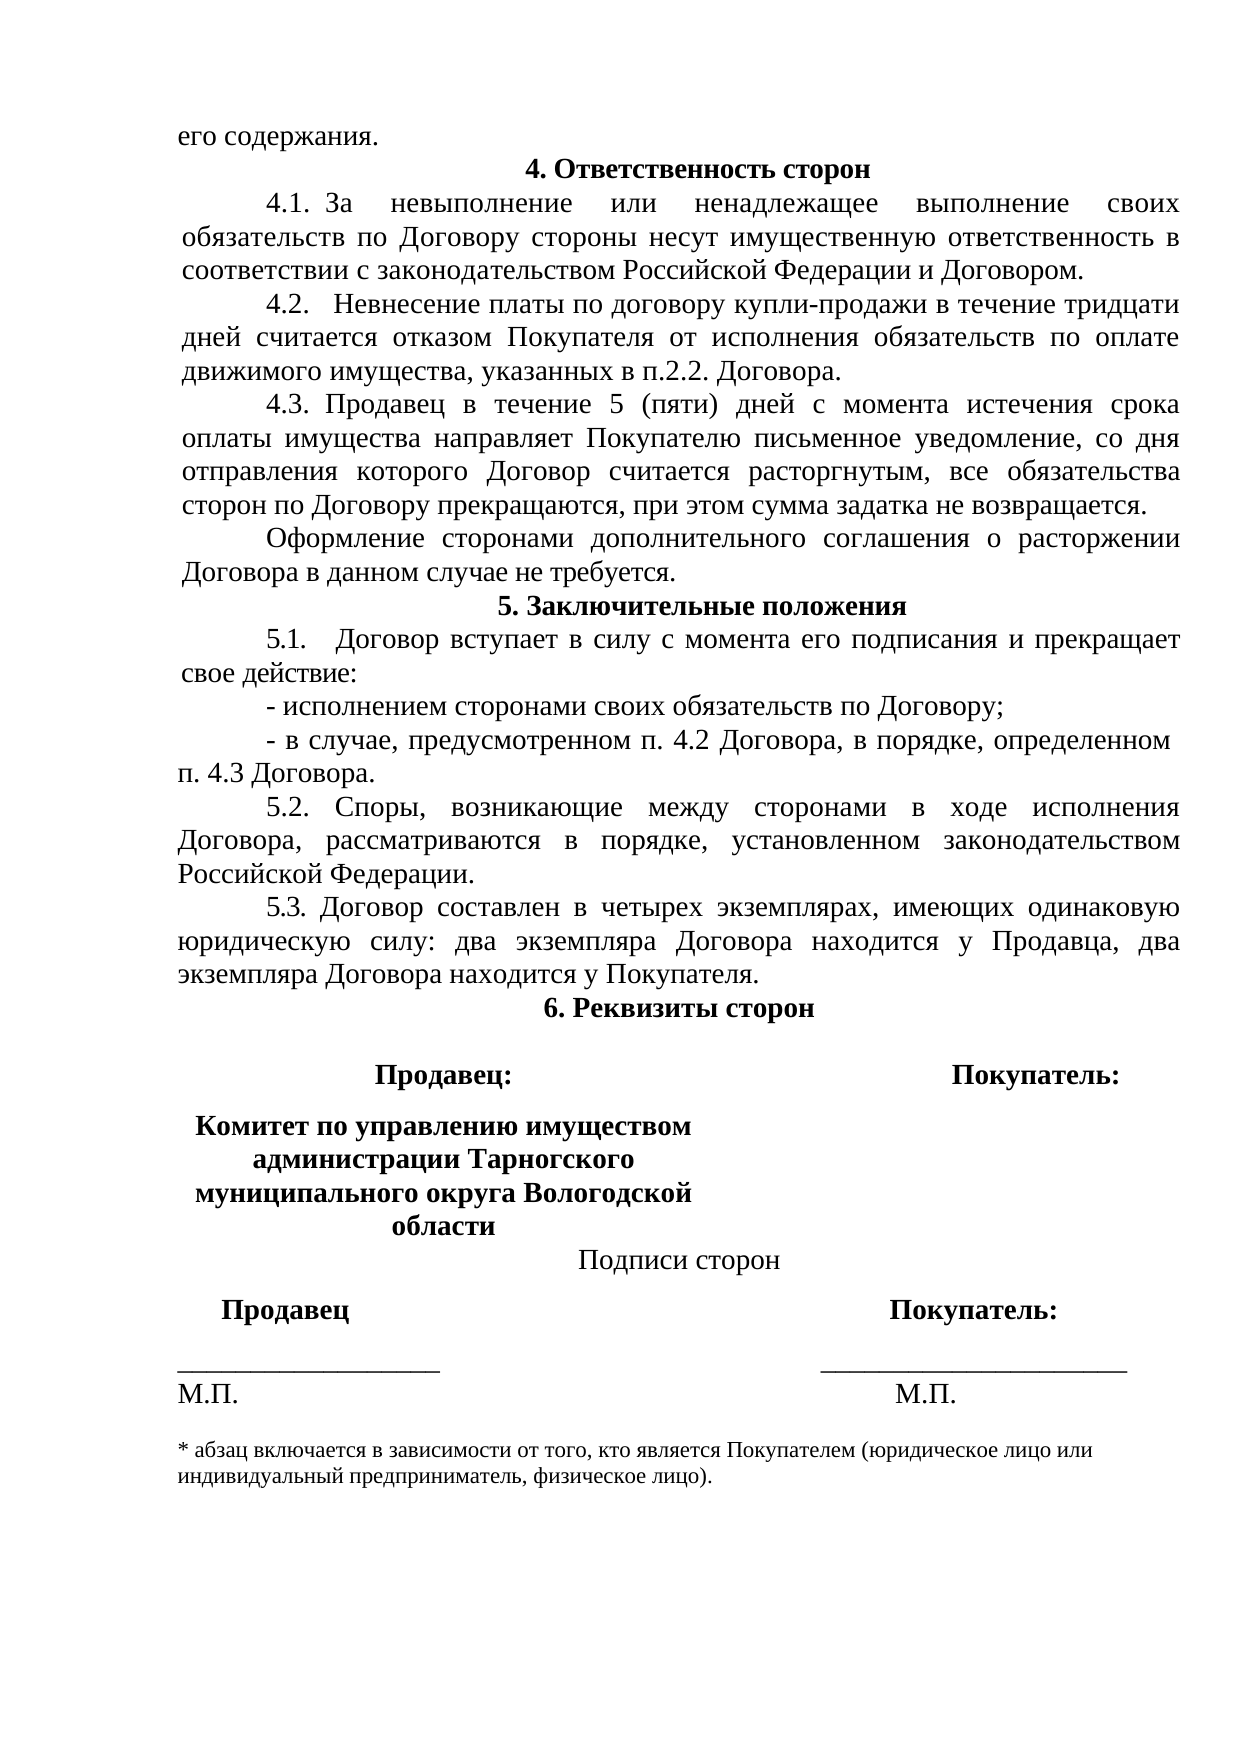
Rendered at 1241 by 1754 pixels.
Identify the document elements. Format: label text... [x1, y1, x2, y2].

text 6. Реквизиты сторон [177, 990, 1181, 1024]
table_cell _____________________ [721, 1342, 1227, 1376]
text - исполнением сторонами своих обязательств по Договору; [177, 688, 1181, 722]
text Подписи сторон [177, 1242, 1181, 1275]
list Невнесение платы по договору купли-продажи в течение тридцати дней считается отказом Покупателя от исполнения обязательств по оплате движимого имущества, указанных в п.2.2. Договора. [182, 286, 1181, 386]
table_cell __________________ [166, 1342, 721, 1376]
text 5.1. Договор вступает в силу с момента его подписания и прекращает свое действие: [181, 621, 1181, 688]
text 5. Заключительные положения [497, 588, 1181, 621]
table_header Покупатель: [721, 1057, 1240, 1242]
text 5.3. Договор составлен в четырех экземплярах, имеющих одинаковую юридическую силу: два экземпляра Договора находится у Продавца, два экземпляра Договора находится у Покупателя. [177, 889, 1181, 990]
list За невыполнение или ненадлежащее выполнение своих обязательств по Договору стороны несут имущественную ответственность в соответствии с законодательством Российской Федерации и Договором. [182, 185, 1181, 286]
table_header Покупатель: [721, 1292, 1227, 1342]
text М.П. М.П. [177, 1376, 1181, 1409]
list Продавец в течение 5 (пяти) дней с момента истечения срока оплаты имущества направляет Покупателю письменное уведомление, со дня отправления которого Договор считается расторгнутым, все обязательства сторон по Договору прекращаются, при этом сумма задатка не возвращается. [182, 386, 1181, 521]
text * абзац включается в зависимости от того, кто является Покупателем (юридическое лицо или индивидуальный предприниматель, физическое лицо). [177, 1436, 1181, 1488]
text 5.2. Споры, возникающие между сторонами в ходе исполнения Договора, рассматриваются в порядке, установленном законодательством Российской Федерации. [177, 789, 1181, 889]
text Оформление сторонами дополнительного соглашения о расторжении Договора в данном случае не требуется. [182, 521, 1181, 588]
table_header Продавец [166, 1292, 721, 1342]
text 4. Ответственность сторон [525, 152, 1181, 185]
table_header Продавец: Комитет по управлению имуществом администрации Тарногского муниципального округа Вологодской области [166, 1057, 721, 1242]
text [177, 118, 1181, 152]
text - в случае, предусмотренном п. 4.2 Договора, в порядке, определенном п. 4.3 Договора. [177, 722, 1181, 789]
